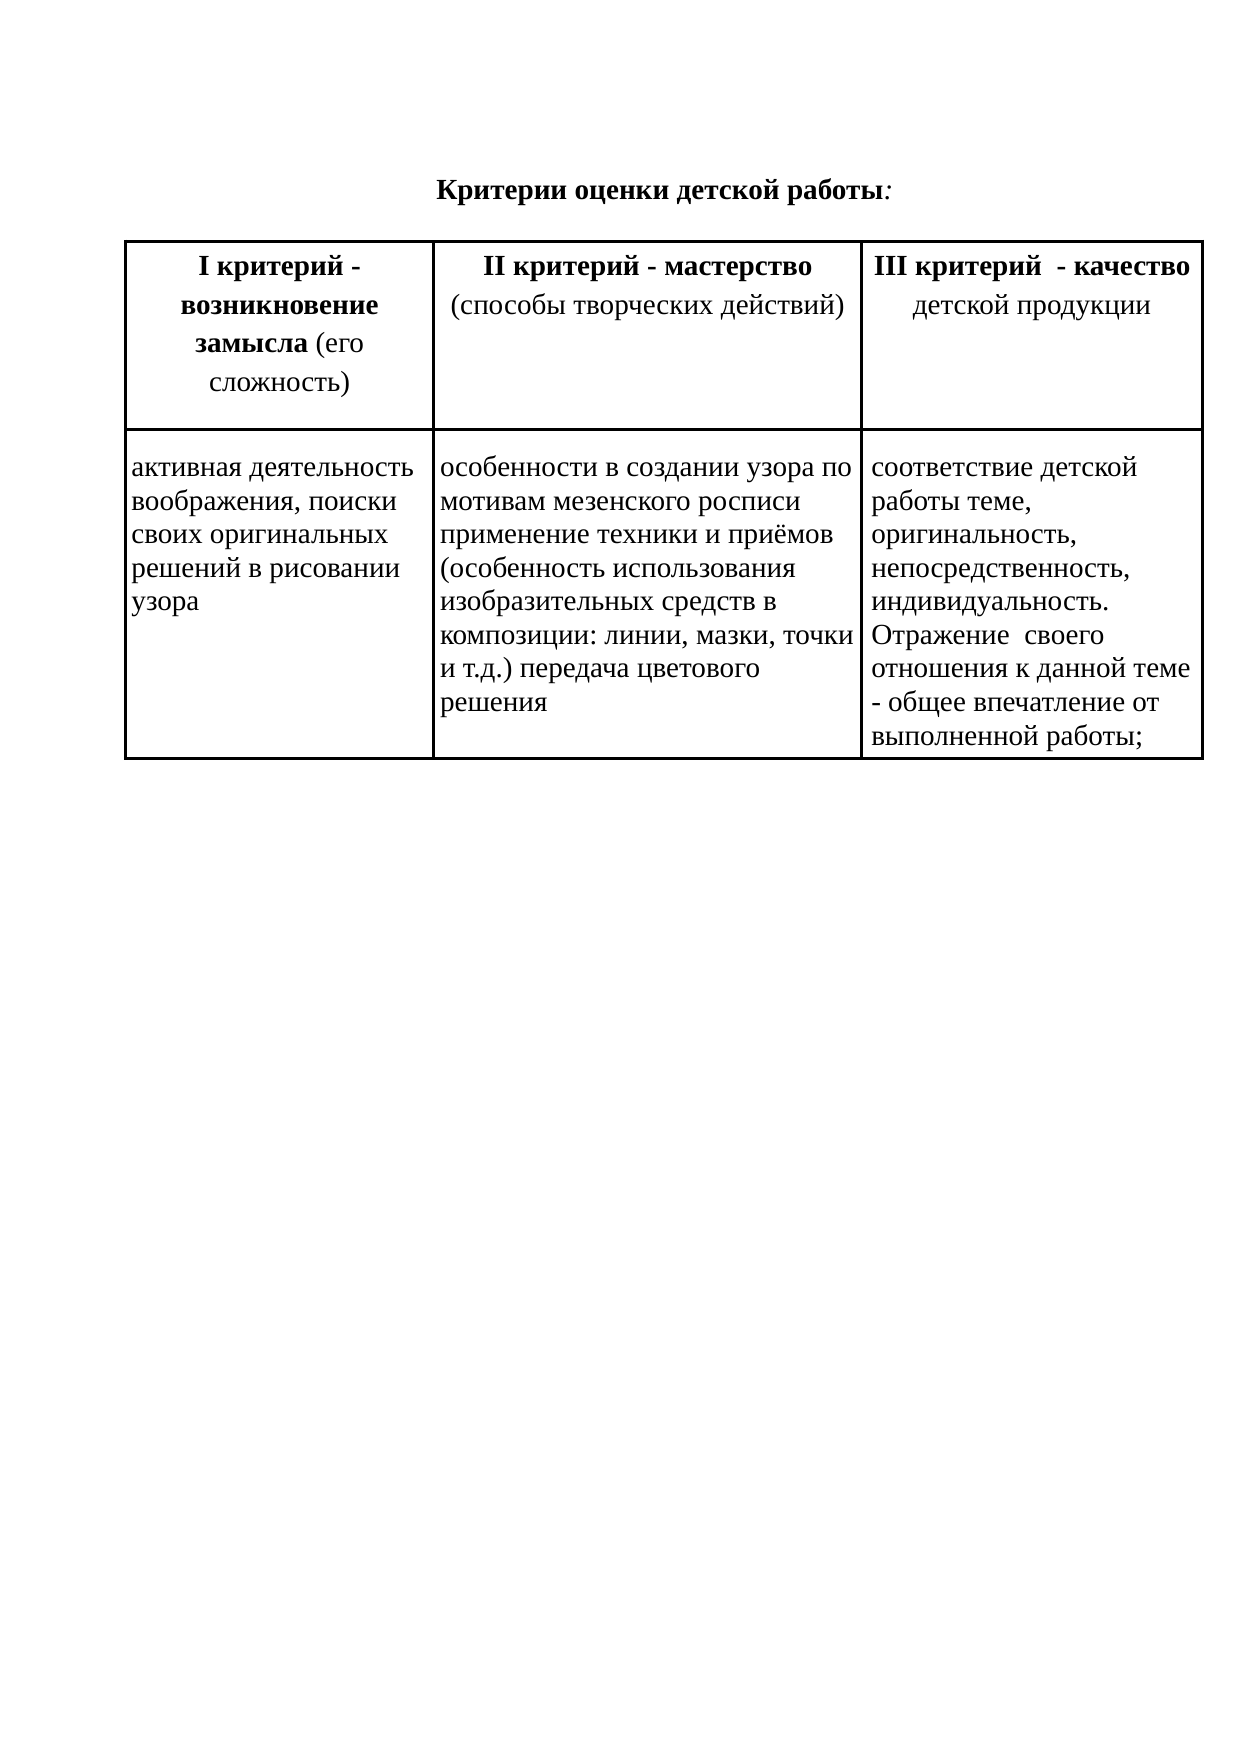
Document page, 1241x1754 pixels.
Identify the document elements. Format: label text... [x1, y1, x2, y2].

table_cell особенности в создании узора по мотивам мезенского росписи применение техники и приёмов (особенность использования изобразительных средств в композиции: линии, мазки, точки и т.д.) передача цветового решения [435, 431, 860, 757]
table_cell активная деятельность воображения, поиски своих оригинальных решений в рисовании узора [127, 431, 432, 757]
table_header III критерий - качество детской продукции [863, 243, 1201, 428]
table_header II критерий - мастерство (способы творческих действий) [435, 243, 860, 428]
text Критерии оценки детской работы: [177, 172, 1152, 206]
table_cell соответствие детской работы теме, оригинальность, непосредственность, индивидуальность. Отражение своего отношения к данной теме - общее впечатление от выполненной работы; [863, 431, 1201, 757]
table_header I критерий - возникновение замысла (его сложность) [127, 243, 432, 428]
